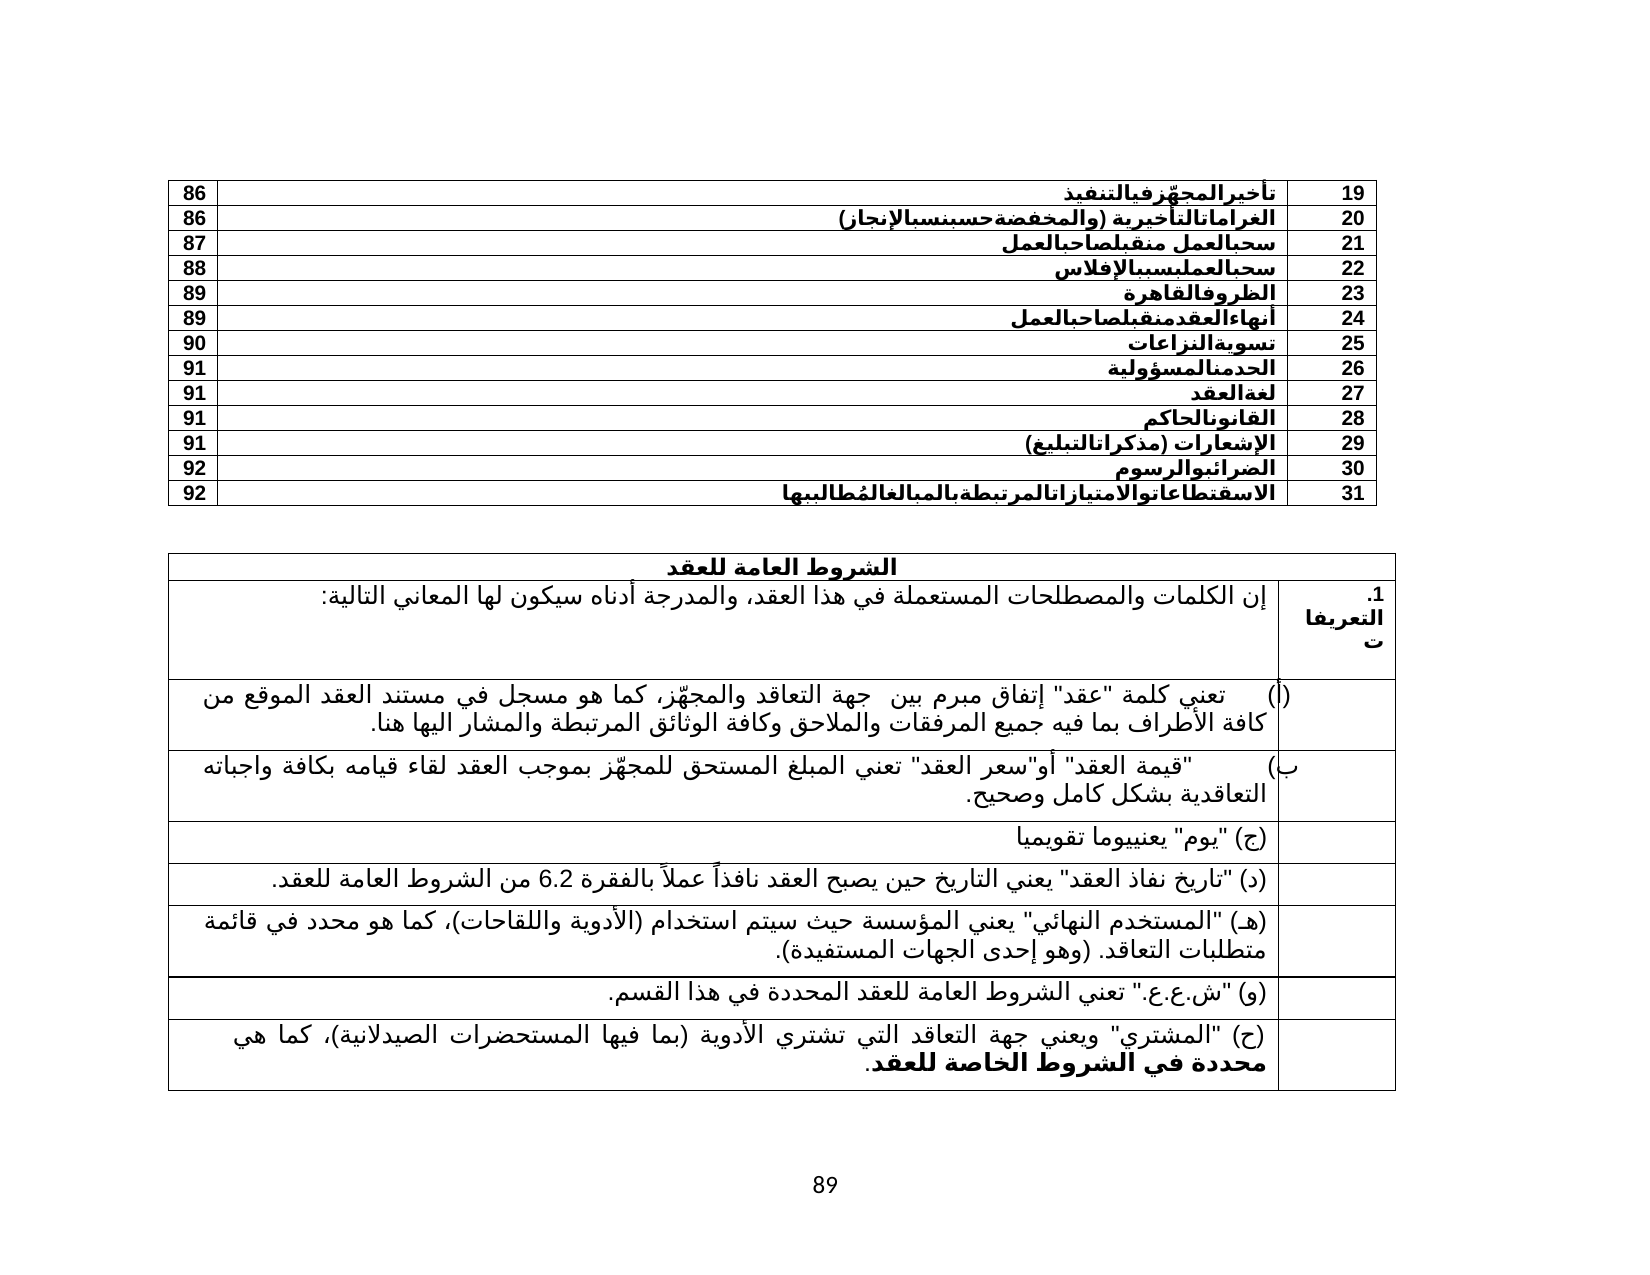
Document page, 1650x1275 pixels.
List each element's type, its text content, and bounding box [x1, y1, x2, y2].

table_cell (و) "ش.ع.ع." تعني الشروط العامة للعقد المحددة في هذا القسم. [169, 978, 1278, 1019]
table_cell 91 [169, 381, 217, 405]
table_cell 26 [1288, 356, 1376, 380]
table_cell 24 [1288, 306, 1376, 330]
table_cell (د) "تاريخ نفاذ العقد" يعني التاريخ حين يصبح العقد نافذاً عملاً بالفقرة 6.2 من الشروط العامة للعقد. [169, 864, 1278, 905]
table_cell (ج) "يوم" يعنييوما تقويميا [169, 822, 1278, 863]
table_cell 19 [1288, 181, 1376, 205]
table_cell (ح) "المشتري" ويعني جهة التعاقد التي تشتري الأدوية (بما فيها المستحضرات الصيدلانية)، كما هي محددة في الشروط الخاصة للعقد. [169, 1020, 1278, 1090]
table_cell الغراماتالتأخيرية (والمخفضةحسبنسبالإنجاز) [218, 206, 1287, 230]
table_cell [1279, 906, 1395, 976]
table_cell 31 [1288, 481, 1376, 505]
table_cell 91 [169, 356, 217, 380]
table_cell [1279, 680, 1395, 750]
table_cell القانونالحاكم [218, 406, 1287, 430]
table_cell 20 [1288, 206, 1376, 230]
table_cell أنهاءالعقدمنقبلصاحبالعمل [218, 306, 1287, 330]
table_cell سحبالعملبسببالإفلاس [218, 256, 1287, 280]
table_cell 86 [169, 206, 217, 230]
table_cell 29 [1288, 431, 1376, 455]
table_cell [1279, 1020, 1395, 1090]
table_cell 87 [169, 231, 217, 255]
table_cell 90 [169, 331, 217, 355]
table_cell [1279, 978, 1395, 1019]
table_cell 88 [169, 256, 217, 280]
table_cell [1279, 864, 1395, 905]
table_cell 92 [169, 481, 217, 505]
table_cell 89 [169, 306, 217, 330]
table_cell إن الكلمات والمصطلحات المستعملة في هذا العقد، والمدرجة أدناه سيكون لها المعاني التالية: [169, 581, 1278, 679]
table_cell الاسقتطاعاتوالامتيازاتالمرتبطةبالمبالغالمُطالببها [218, 481, 1287, 505]
table_cell 22 [1288, 256, 1376, 280]
table_cell الظروفالقاهرة [218, 281, 1287, 305]
table_cell 23 [1288, 281, 1376, 305]
table_cell [1279, 751, 1395, 821]
table_cell [1279, 822, 1395, 863]
table_cell 89 [169, 281, 217, 305]
table_cell 91 [169, 431, 217, 455]
table_cell سحبالعمل منقبلصاحبالعمل [218, 231, 1287, 255]
table_cell 86 [169, 181, 217, 205]
table_cell "قيمة العقد" أو"سعر العقد" تعني المبلغ المستحق للمجهّز بموجب العقد لقاء قيامه بكافة واجباته التعاقدية بشكل كامل وصحيح. [169, 751, 1278, 821]
table_cell تأخيرالمجهّزفيالتنفيذ [218, 181, 1287, 205]
table_cell 28 [1288, 406, 1376, 430]
table_cell الحدمنالمسؤولية [218, 356, 1287, 380]
table_cell 30 [1288, 456, 1376, 480]
table_cell تعني كلمة "عقد" إتفاق مبرم بين جهة التعاقد والمجهّز، كما هو مسجل في مستند العقد الموقع من كافة الأطراف بما فيه جميع المرفقات والملاحق وكافة الوثائق المرتبطة والمشار اليها هنا. [169, 680, 1278, 750]
table_cell (هـ) "المستخدم النهائي" يعني المؤسسة حيث سيتم استخدام (الأدوية واللقاحات)، كما هو محدد في قائمة متطلبات التعاقد. (وهو إحدى الجهات المستفيدة). [169, 906, 1278, 976]
table_cell الضرائبوالرسوم [218, 456, 1287, 480]
table_cell تسويةالنزاعات [218, 331, 1287, 355]
table_cell 25 [1288, 331, 1376, 355]
table_cell لغةالعقد [218, 381, 1287, 405]
table_cell 27 [1288, 381, 1376, 405]
table_header الشروط العامة للعقد [169, 554, 1395, 580]
table_cell الإشعارات (مذكراتالتبليغ) [218, 431, 1287, 455]
table_cell 21 [1288, 231, 1376, 255]
table_cell 92 [169, 456, 217, 480]
table_cell 91 [169, 406, 217, 430]
table_cell 1. التعريفات [1279, 581, 1395, 679]
